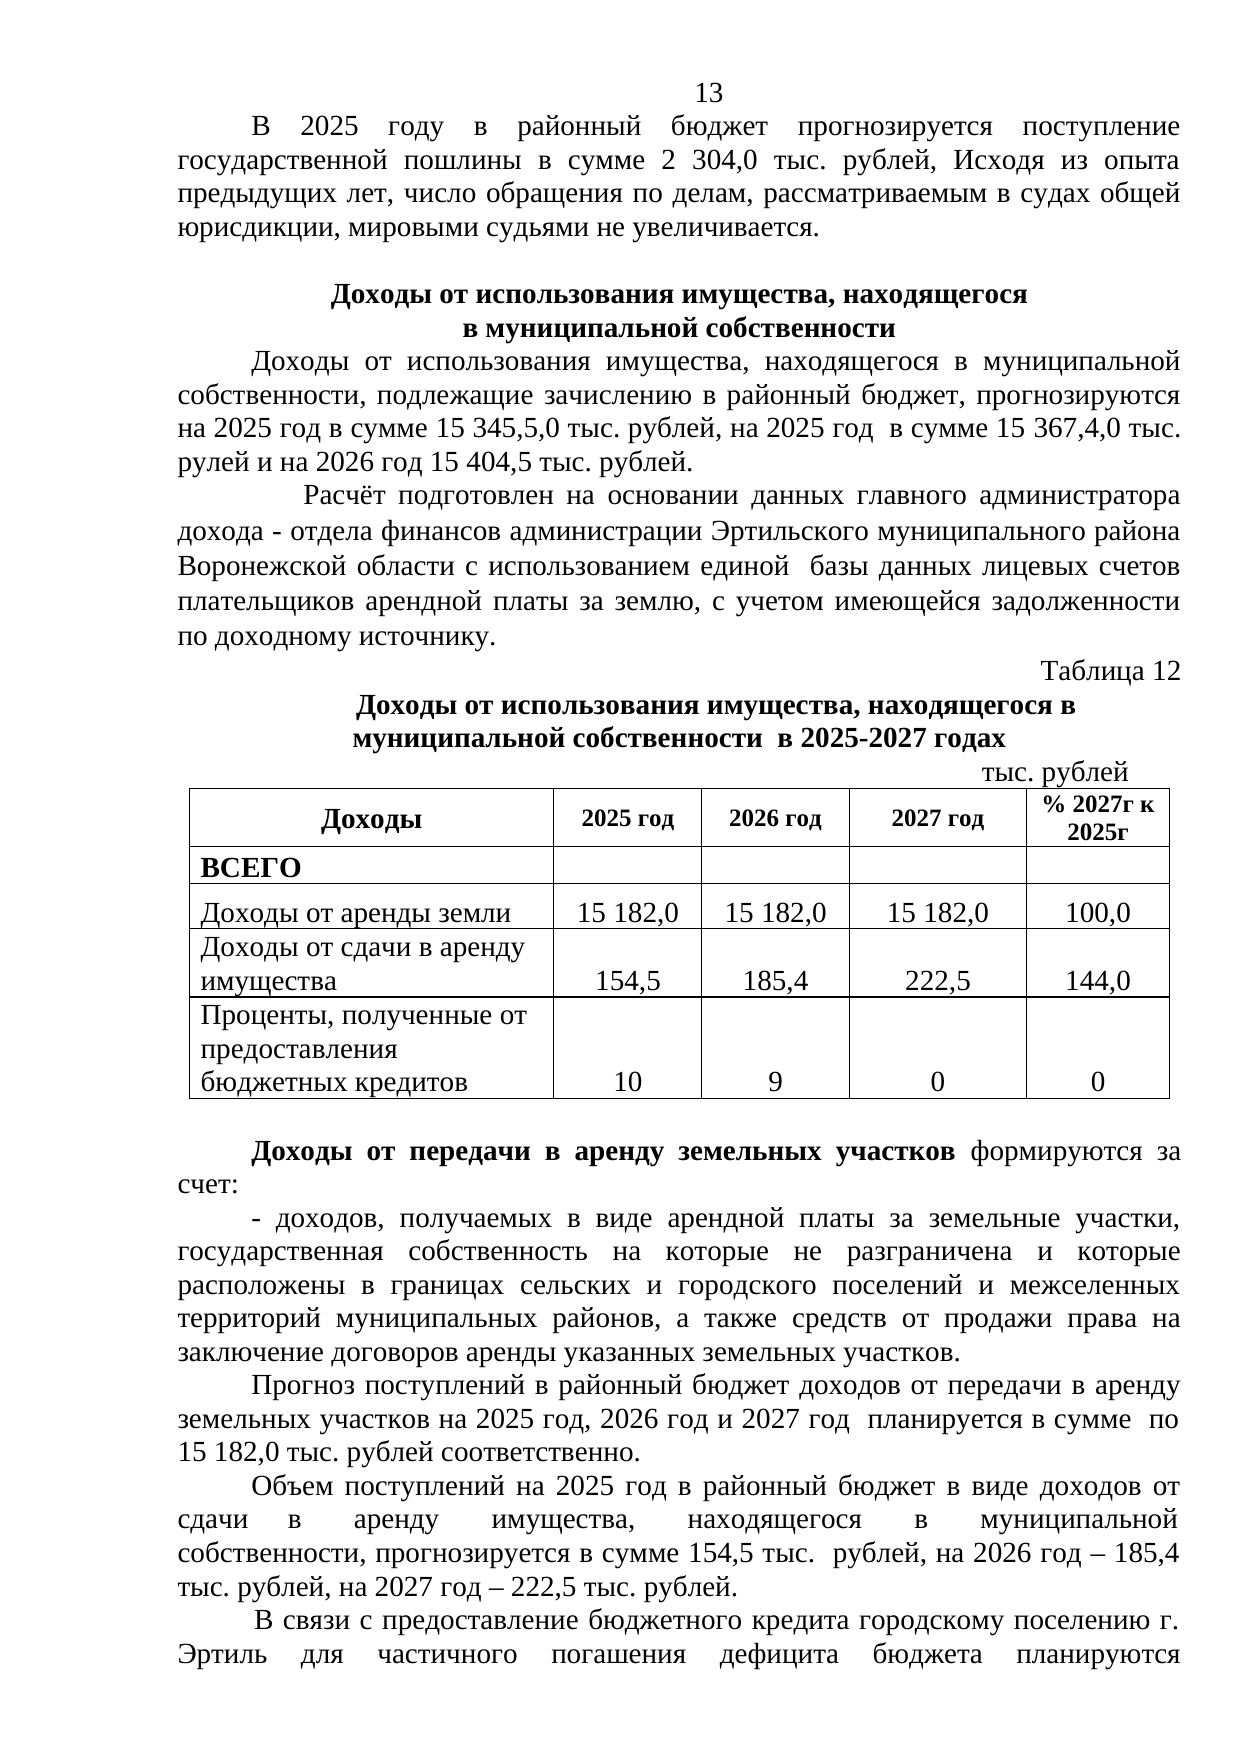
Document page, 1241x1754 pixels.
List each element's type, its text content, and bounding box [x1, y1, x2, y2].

text В 2025 году в районный бюджет прогнозируется поступление государственной пошлины в сумме 2 304,0 тыс. рублей, Исходя из опыта предыдущих лет, число обращения по делам, рассматриваемым в судах общей юрисдикции, мировыми судьями не увеличивается. [177, 108, 1181, 243]
text Доходы от передачи в аренду земельных участков формируются за счет: [177, 1133, 1181, 1200]
table_cell [850, 847, 1026, 883]
table_cell 144,0 [1027, 929, 1169, 996]
table_cell 222,5 [850, 929, 1026, 996]
text Доходы от использования имущества, находящегося в муниципальной собственности, подлежащие зачислению в районный бюджет, прогнозируются на 2025 год в сумме 15 345,5,0 тыс. рублей, на 2025 год в сумме 15 367,4,0 тыс. рулей и на 2026 год 15 404,5 тыс. рублей. [177, 343, 1181, 477]
table_header 2026 год [702, 789, 849, 846]
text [177, 1602, 1181, 1669]
text Прогноз поступлений в районный бюджет доходов от передачи в аренду земельных участков на 2025 год, 2026 год и 2027 год планируется в сумме по 15 182,0 тыс. рублей соответственно. [177, 1367, 1181, 1468]
table_cell 185,4 [702, 929, 849, 996]
text Таблица 12 [177, 653, 1181, 687]
table_cell Доходы от сдачи в аренду имущества [190, 929, 553, 996]
table_cell 10 [554, 998, 701, 1098]
table_cell [702, 847, 849, 883]
table_cell 15 182,0 [850, 884, 1026, 928]
table_cell 15 182,0 [702, 884, 849, 928]
table_cell 0 [850, 998, 1026, 1098]
table_cell 100,0 [1027, 884, 1169, 928]
table_cell 154,5 [554, 929, 701, 996]
table_cell Проценты, полученные от предоставления бюджетных кредитов [190, 998, 553, 1098]
table_cell Доходы от аренды земли [190, 884, 553, 928]
text Доходы от использования имущества, находящегося [177, 276, 1181, 310]
text тыс. рублей [177, 754, 1181, 788]
table_header Доходы [190, 789, 553, 846]
text в муниципальной собственности [177, 310, 1181, 343]
table_cell ВСЕГО [190, 847, 553, 883]
table_cell 15 182,0 [554, 884, 701, 928]
table_cell 0 [1027, 998, 1169, 1098]
text Расчёт подготовлен на основании данных главного администратора дохода - отдела финансов администрации Эртильского муниципального района Воронежской области с использованием единой базы данных лицевых счетов плательщиков арендной платы за землю, с учетом имеющейся задолженности по доходному источнику. [177, 477, 1181, 652]
table_header 2027 год [850, 789, 1026, 846]
table_cell 9 [702, 998, 849, 1098]
text Объем поступлений на 2025 год в районный бюджет в виде доходов от сдачи в аренду имущества, находящегося в муниципальной собственности, прогнозируется в сумме 154,5 тыс. рублей, на 2026 год – 185,4 тыс. рублей, на 2027 год – 222,5 тыс. рублей. [177, 1468, 1181, 1602]
table_header 2025 год [554, 789, 701, 846]
table_cell [554, 847, 701, 883]
table_header % 2027г к 2025г [1027, 789, 1169, 846]
text - доходов, получаемых в виде арендной платы за земельные участки, государственная собственность на которые не разграничена и которые расположены в границах сельских и городского поселений и межселенных территорий муниципальных районов, а также средств от продажи права на заключение договоров аренды указанных земельных участков. [177, 1200, 1181, 1367]
text Доходы от использования имущества, находящегося в муниципальной собственности в 2025-2027 годах [177, 687, 1181, 754]
table_cell [1027, 847, 1169, 883]
